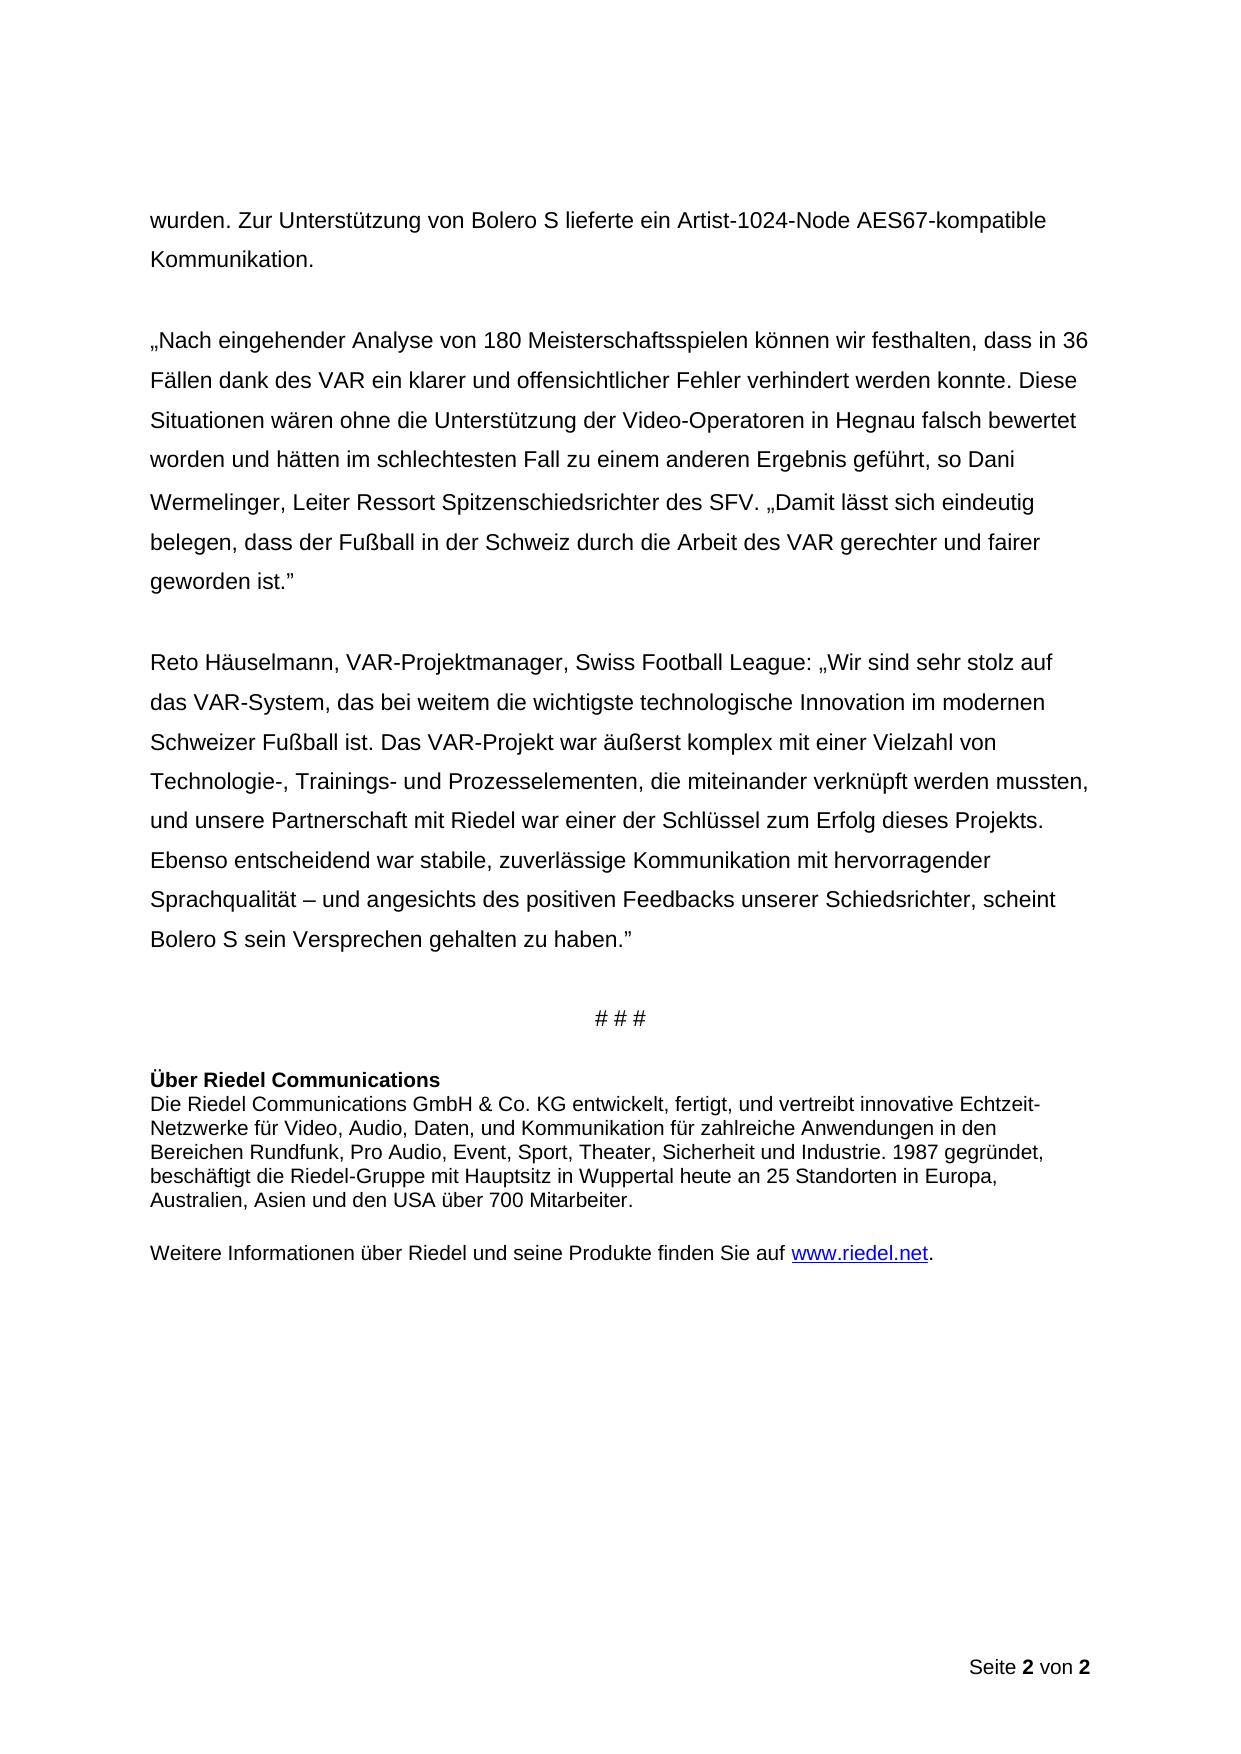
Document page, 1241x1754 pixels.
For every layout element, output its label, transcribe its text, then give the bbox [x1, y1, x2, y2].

text Die Riedel Communications GmbH & Co. KG entwickelt, fertigt, und vertreibt innovative Echtzeit-Netzwerke für Video, Audio, Daten, und Kommunikation für zahlreiche Anwendungen in den Bereichen Rundfunk, Pro Audio, Event, Sport, Theater, Sicherheit und Industrie. 1987 gegründet, beschäftigt die Riedel-Gruppe mit Hauptsitz in Wuppertal heute an 25 Standorten in Europa, Australien, Asien und den USA über 700 Mitarbeiter. [150, 1092, 1090, 1212]
text „Nach eingehender Analyse von 180 Meisterschaftsspielen können wir festhalten, dass in 36 Fällen dank des VAR ein klarer und offensichtlicher Fehler verhindert werden konnte. Diese Situationen wären ohne die Unterstützung der Video-Operatoren in Hegnau falsch bewertet worden und hätten im schlechtesten Fall zu einem anderen Ergebnis geführt, so Dani Wermelinger, Leiter Ressort Spitzenschiedsrichter des SFV. „Damit lässt sich eindeutig belegen, dass der Fußball in der Schweiz durch die Arbeit des VAR gerechter und fairer geworden ist.” [150, 325, 1090, 594]
text Weitere Informationen über Riedel und seine Produkte finden Sie auf www.riedel.net. [150, 1212, 1090, 1265]
text Über Riedel Communications [150, 1068, 1090, 1092]
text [150, 207, 1090, 273]
text # # # [150, 1005, 1090, 1031]
text Reto Häuselmann, VAR-Projektmanager, Swiss Football League: „Wir sind sehr stolz auf das VAR-System, das bei weitem die wichtigste technologische Innovation im modernen Schweizer Fußball ist. Das VAR-Projekt war äußerst komplex mit einer Vielzahl von Technologie-, Trainings- und Prozesselementen, die miteinander verknüpft werden mussten, und unsere Partnerschaft mit Riedel war einer der Schlüssel zum Erfolg dieses Projekts. Ebenso entscheidend war stabile, zuverlässige Kommunikation mit hervorragender Sprachqualität – und angesichts des positiven Feedbacks unserer Schiedsrichter, scheint Bolero S sein Versprechen gehalten zu haben.” [150, 647, 1090, 952]
